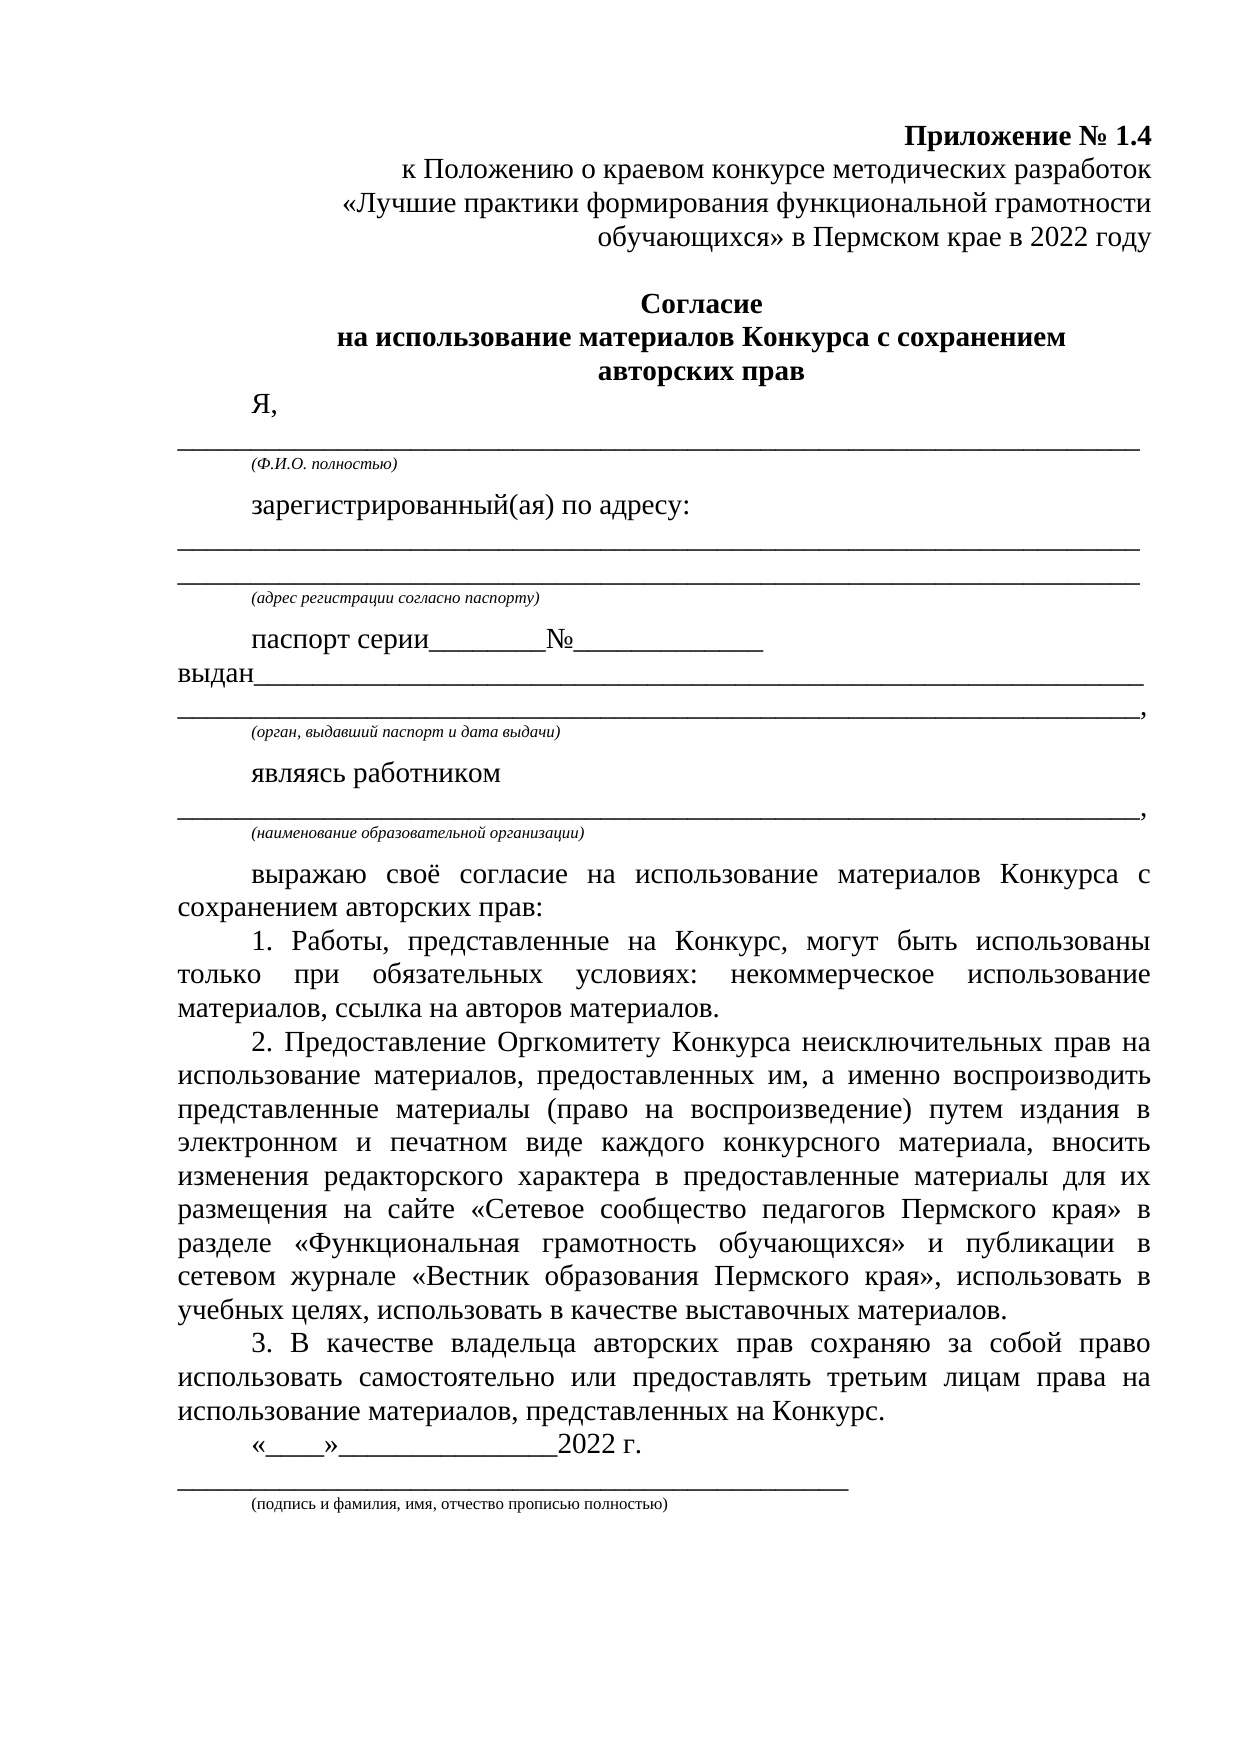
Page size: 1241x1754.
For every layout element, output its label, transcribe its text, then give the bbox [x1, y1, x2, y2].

text (подпись и фамилия, имя, отчество прописью полностью) [177, 1493, 1152, 1527]
text к Положению о краевом конкурсе методических разработок «Лучшие практики формирования функциональной грамотности обучающихся» в Пермском крае в 2022 году [177, 152, 1152, 252]
text Согласие [177, 286, 1152, 319]
text (наименование образовательной организации) [177, 822, 1152, 856]
text (Ф.И.О. полностью) [177, 453, 1152, 487]
text «____»_______________2022 г. ______________________________________________ [177, 1426, 1152, 1493]
text зарегистрированный(ая) по адресу: ____________________________________________________________________________________________________________________________________ [177, 487, 1152, 588]
text являясь работником __________________________________________________________________, [177, 755, 1152, 822]
text Приложение № 1.4 [177, 118, 1152, 152]
text выражаю своё согласие на использование материалов Конкурса с сохранением авторских прав: [177, 856, 1152, 923]
text авторских прав [177, 353, 1152, 386]
text (орган, выдавший паспорт и дата выдачи) [177, 722, 1152, 755]
text на использование материалов Конкурса с сохранением [177, 319, 1152, 353]
text паспорт серии________№_____________ выдан_______________________________________________________________________________________________________________________________, [177, 621, 1152, 722]
text 2. Предоставление Оргкомитету Конкурса неисключительных прав на использование материалов, предоставленных им, а именно воспроизводить представленные материалы (право на воспроизведение) путем издания в электронном и печатном виде каждого конкурсного материала, вносить изменения редакторского характера в предоставленные материалы для их размещения на сайте «Сетевое сообщество педагогов Пермского края» в разделе «Функциональная грамотность обучающихся» и публикации в сетевом журнале «Вестник образования Пермского края», использовать в учебных целях, использовать в качестве выставочных материалов. [177, 1024, 1152, 1326]
text Я, __________________________________________________________________ [177, 386, 1152, 453]
text 1. Работы, представленные на Конкурс, могут быть использованы только при обязательных условиях: некоммерческое использование материалов, ссылка на авторов материалов. [177, 923, 1152, 1024]
text 3. В качестве владельца авторских прав сохраняю за собой право использовать самостоятельно или предоставлять третьим лицам права на использование материалов, представленных на Конкурс. [177, 1326, 1152, 1426]
text (адрес регистрации согласно паспорту) [177, 588, 1152, 621]
